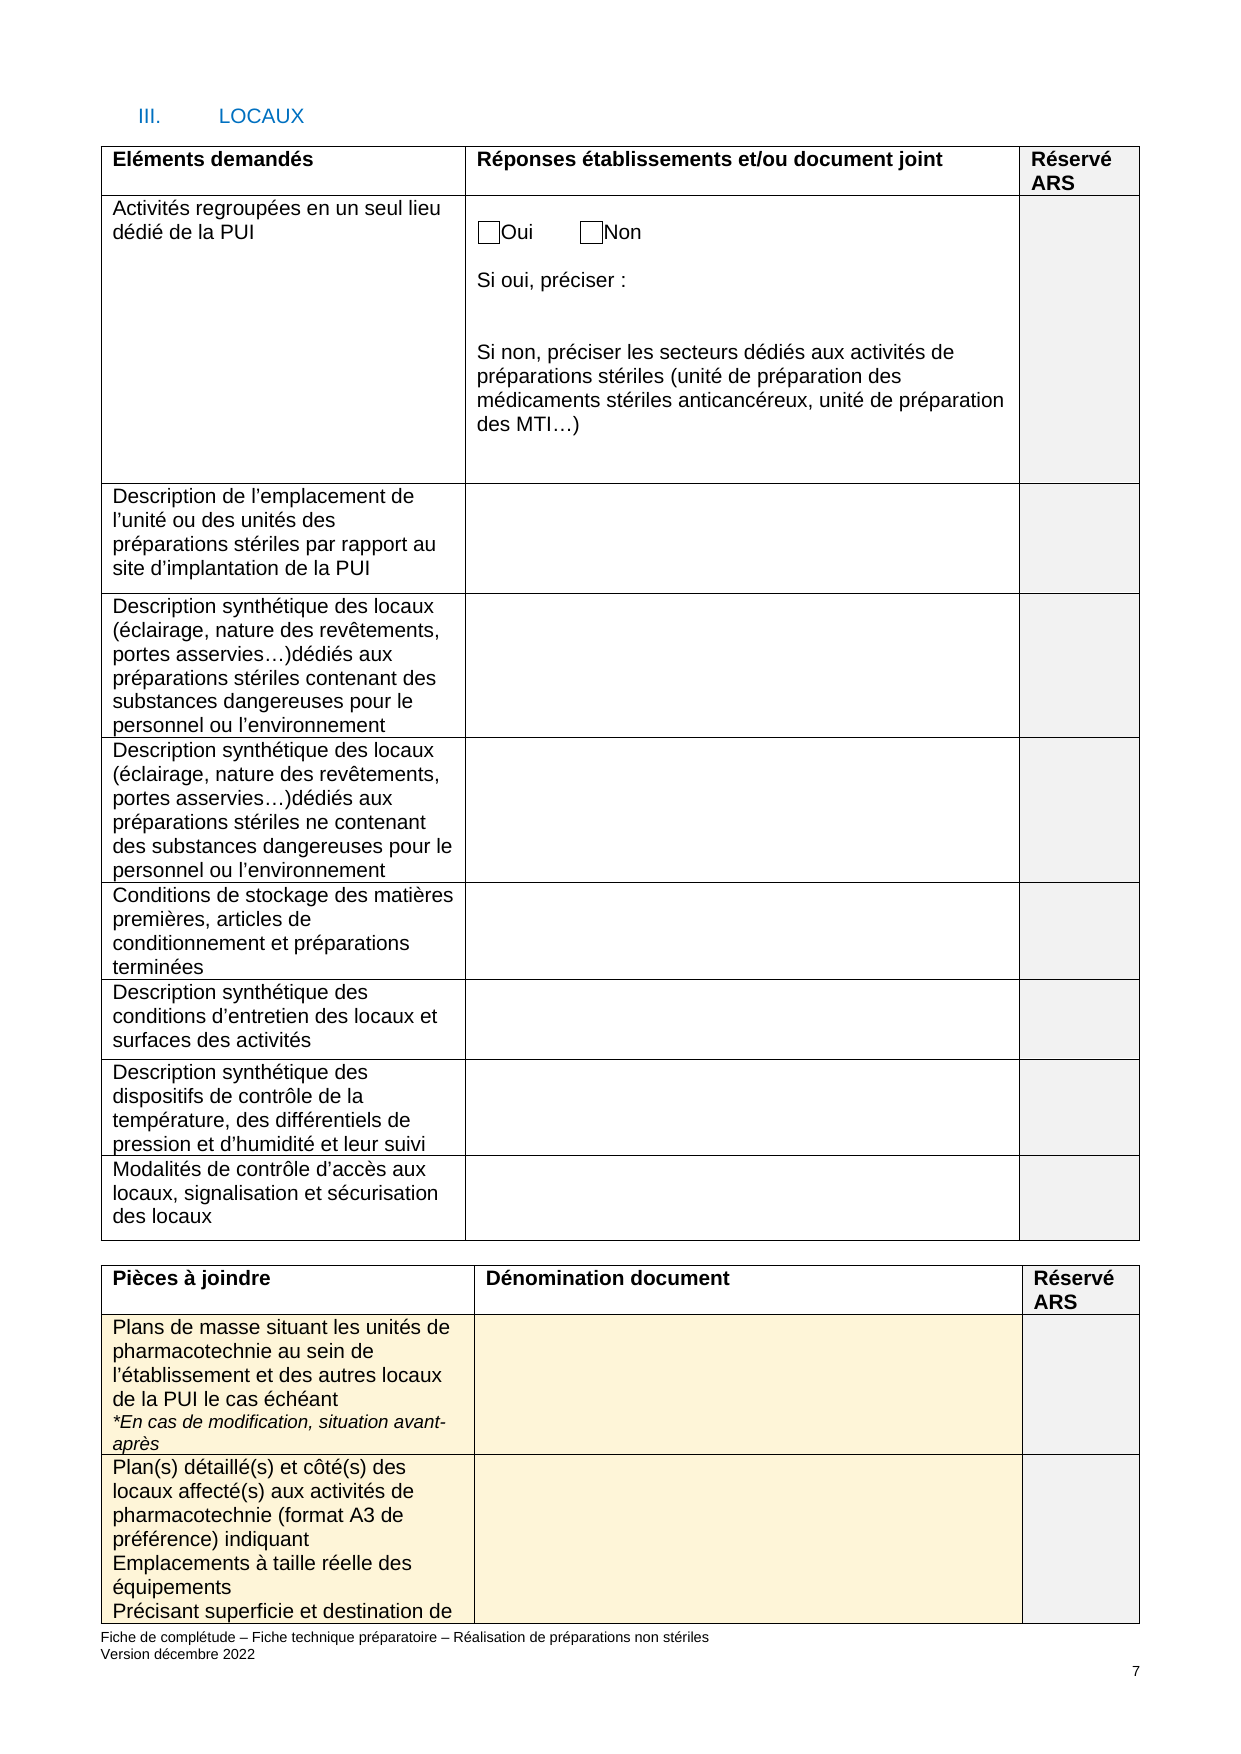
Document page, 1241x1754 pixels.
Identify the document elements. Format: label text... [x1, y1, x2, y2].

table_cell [102, 1455, 474, 1623]
table_cell [1020, 594, 1139, 737]
table_header Réservé ARS [1020, 147, 1139, 195]
table_cell [1020, 484, 1139, 592]
table_cell [466, 980, 1019, 1058]
table_cell [1020, 1060, 1139, 1155]
table_cell Conditions de stockage des matières premières, articles de conditionnement et préparations terminées [102, 883, 465, 979]
table_cell Oui Non Si oui, préciser : Si non, préciser les secteurs dédiés aux activités de préparations stériles (unité de préparation des médicaments stériles anticancéreux, unité de préparation des MTI…) [466, 196, 1019, 482]
table_cell [1023, 1315, 1139, 1454]
table_header Eléments demandés [102, 147, 465, 195]
table_cell Description synthétique des locaux (éclairage, nature des revêtements, portes asservies…)dédiés aux préparations stériles contenant des substances dangereuses pour le personnel ou l’environnement [102, 594, 465, 737]
table_cell Description synthétique des conditions d’entretien des locaux et surfaces des activités [102, 980, 465, 1058]
table_cell [1020, 196, 1139, 482]
table_cell [466, 738, 1019, 882]
table_header Dénomination document [475, 1266, 1022, 1314]
table_cell Description de l’emplacement de l’unité ou des unités des préparations stériles par rapport au site d’implantation de la PUI [102, 484, 465, 592]
table_cell Description synthétique des locaux (éclairage, nature des revêtements, portes asservies…)dédiés aux préparations stériles ne contenant des substances dangereuses pour le personnel ou l’environnement [102, 738, 465, 882]
table_cell [1020, 980, 1139, 1058]
table_cell [1020, 738, 1139, 882]
list LOCAUX [138, 104, 1140, 128]
table_header Réservé ARS [1023, 1266, 1139, 1314]
table_cell [1023, 1455, 1139, 1623]
table_header Pièces à joindre [102, 1266, 474, 1314]
table_cell [475, 1315, 1022, 1454]
table_cell Activités regroupées en un seul lieu dédié de la PUI [102, 196, 465, 482]
table_cell [475, 1455, 1022, 1623]
table_cell [466, 1156, 1019, 1240]
table_cell Plans de masse situant les unités de pharmacotechnie au sein de l’établissement et des autres locaux de la PUI le cas échéant *En cas de modification, situation avant-après [102, 1315, 474, 1454]
table_cell [1020, 883, 1139, 979]
table_cell [466, 883, 1019, 979]
table_cell Modalités de contrôle d’accès aux locaux, signalisation et sécurisation des locaux [102, 1156, 465, 1240]
table_cell Description synthétique des dispositifs de contrôle de la température, des différentiels de pression et d’humidité et leur suivi [102, 1060, 465, 1155]
table_cell [466, 1060, 1019, 1155]
table_cell [466, 594, 1019, 737]
table_header Réponses établissements et/ou document joint [466, 147, 1019, 195]
table_cell [466, 484, 1019, 592]
table_cell [1020, 1156, 1139, 1240]
